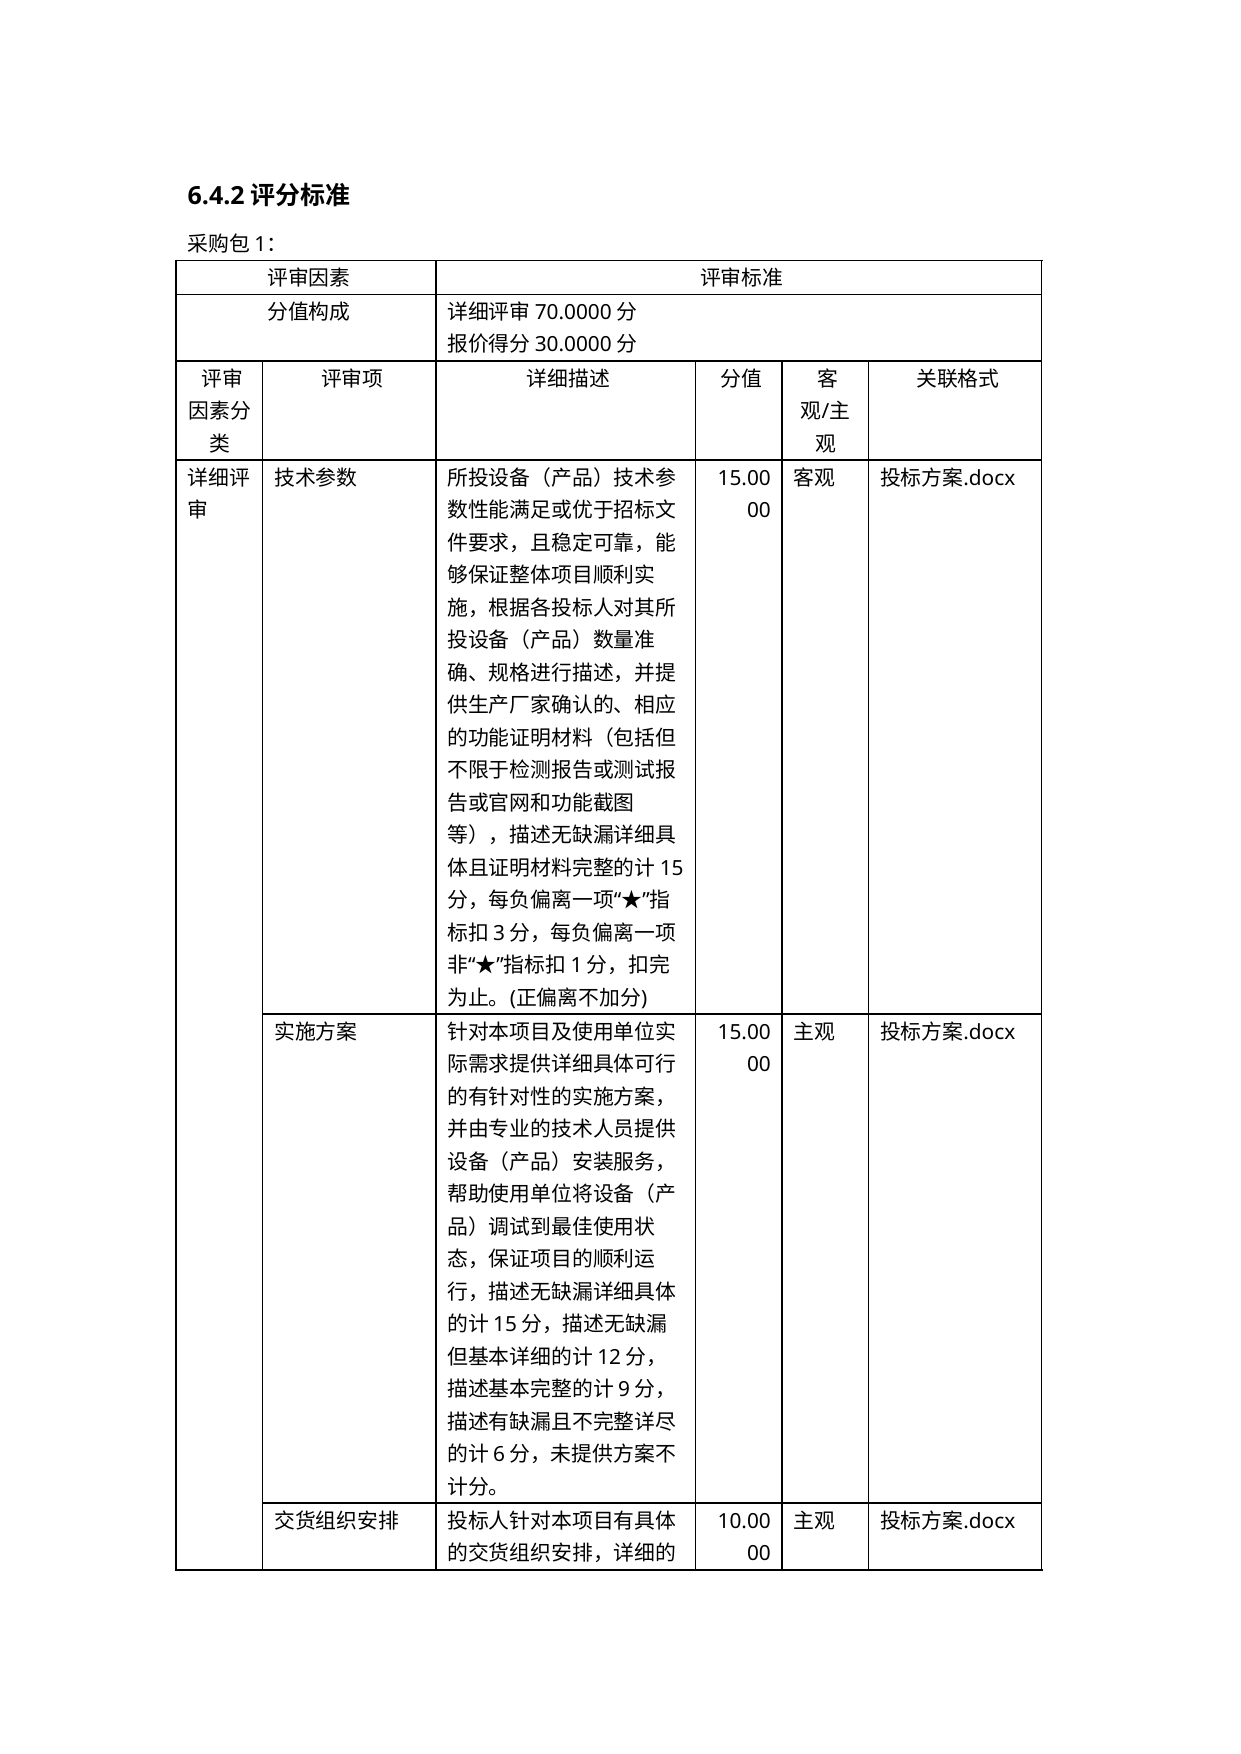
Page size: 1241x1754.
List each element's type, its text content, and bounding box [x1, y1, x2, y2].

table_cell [437, 1504, 695, 1569]
table_cell 关联格式 [869, 362, 1041, 459]
table_cell 所投设备（产品）技术参数性能满足或优于招标文件要求，且稳定可靠，能够保证整体项目顺利实施，根据各投标人对其所投设备（产品）数量准确、规格进行描述，并提供生产厂家确认的、相应的功能证明材料（包括但不限于检测报告或测试报告或官网和功能截图等），描述无缺漏详细具体且证明材料完整的计15分，每负偏离一项“★”指标扣3分，每负偏离一项非“★”指标扣1分，扣完为止。(正偏离不加分) [437, 461, 695, 1013]
table_header 评审因素 [177, 261, 435, 293]
table_cell 评审因素分类 [177, 362, 262, 459]
table_cell 10.0000 [696, 1504, 781, 1569]
table_cell 客观/主观 [783, 362, 868, 459]
table_cell 主观 [783, 1504, 868, 1569]
table_header 评审标准 [437, 261, 1041, 293]
text 6.4.2评分标准 [187, 162, 1053, 227]
table_cell 分值构成 [177, 295, 435, 360]
table_cell 投标方案.docx [869, 1504, 1041, 1569]
table_cell 客观 [783, 461, 868, 1013]
table_cell 投标方案.docx [869, 461, 1041, 1013]
table_cell 技术参数 [263, 461, 435, 1013]
table_cell 交货组织安排 [263, 1504, 435, 1569]
table_cell 针对本项目及使用单位实际需求提供详细具体可行的有针对性的实施方案，并由专业的技术人员提供设备（产品）安装服务，帮助使用单位将设备（产品）调试到最佳使用状态，保证项目的顺利运行，描述无缺漏详细具体的计15分，描述无缺漏但基本详细的计12分，描述基本完整的计9分，描述有缺漏且不完整详尽的计6分，未提供方案不计分。 [437, 1015, 695, 1502]
table_cell 主观 [783, 1015, 868, 1502]
table_cell 分值 [696, 362, 781, 459]
table_cell 详细评审70.0000分 报价得分30.0000分 [437, 295, 1041, 360]
table_cell 15.0000 [696, 461, 781, 1013]
table_cell 评审项 [263, 362, 435, 459]
table_cell 详细评审 [177, 461, 262, 1569]
text 采购包1： [187, 227, 1053, 259]
table_cell 实施方案 [263, 1015, 435, 1502]
table_cell 投标方案.docx [869, 1015, 1041, 1502]
table_cell 详细描述 [437, 362, 695, 459]
table_cell 15.0000 [696, 1015, 781, 1502]
